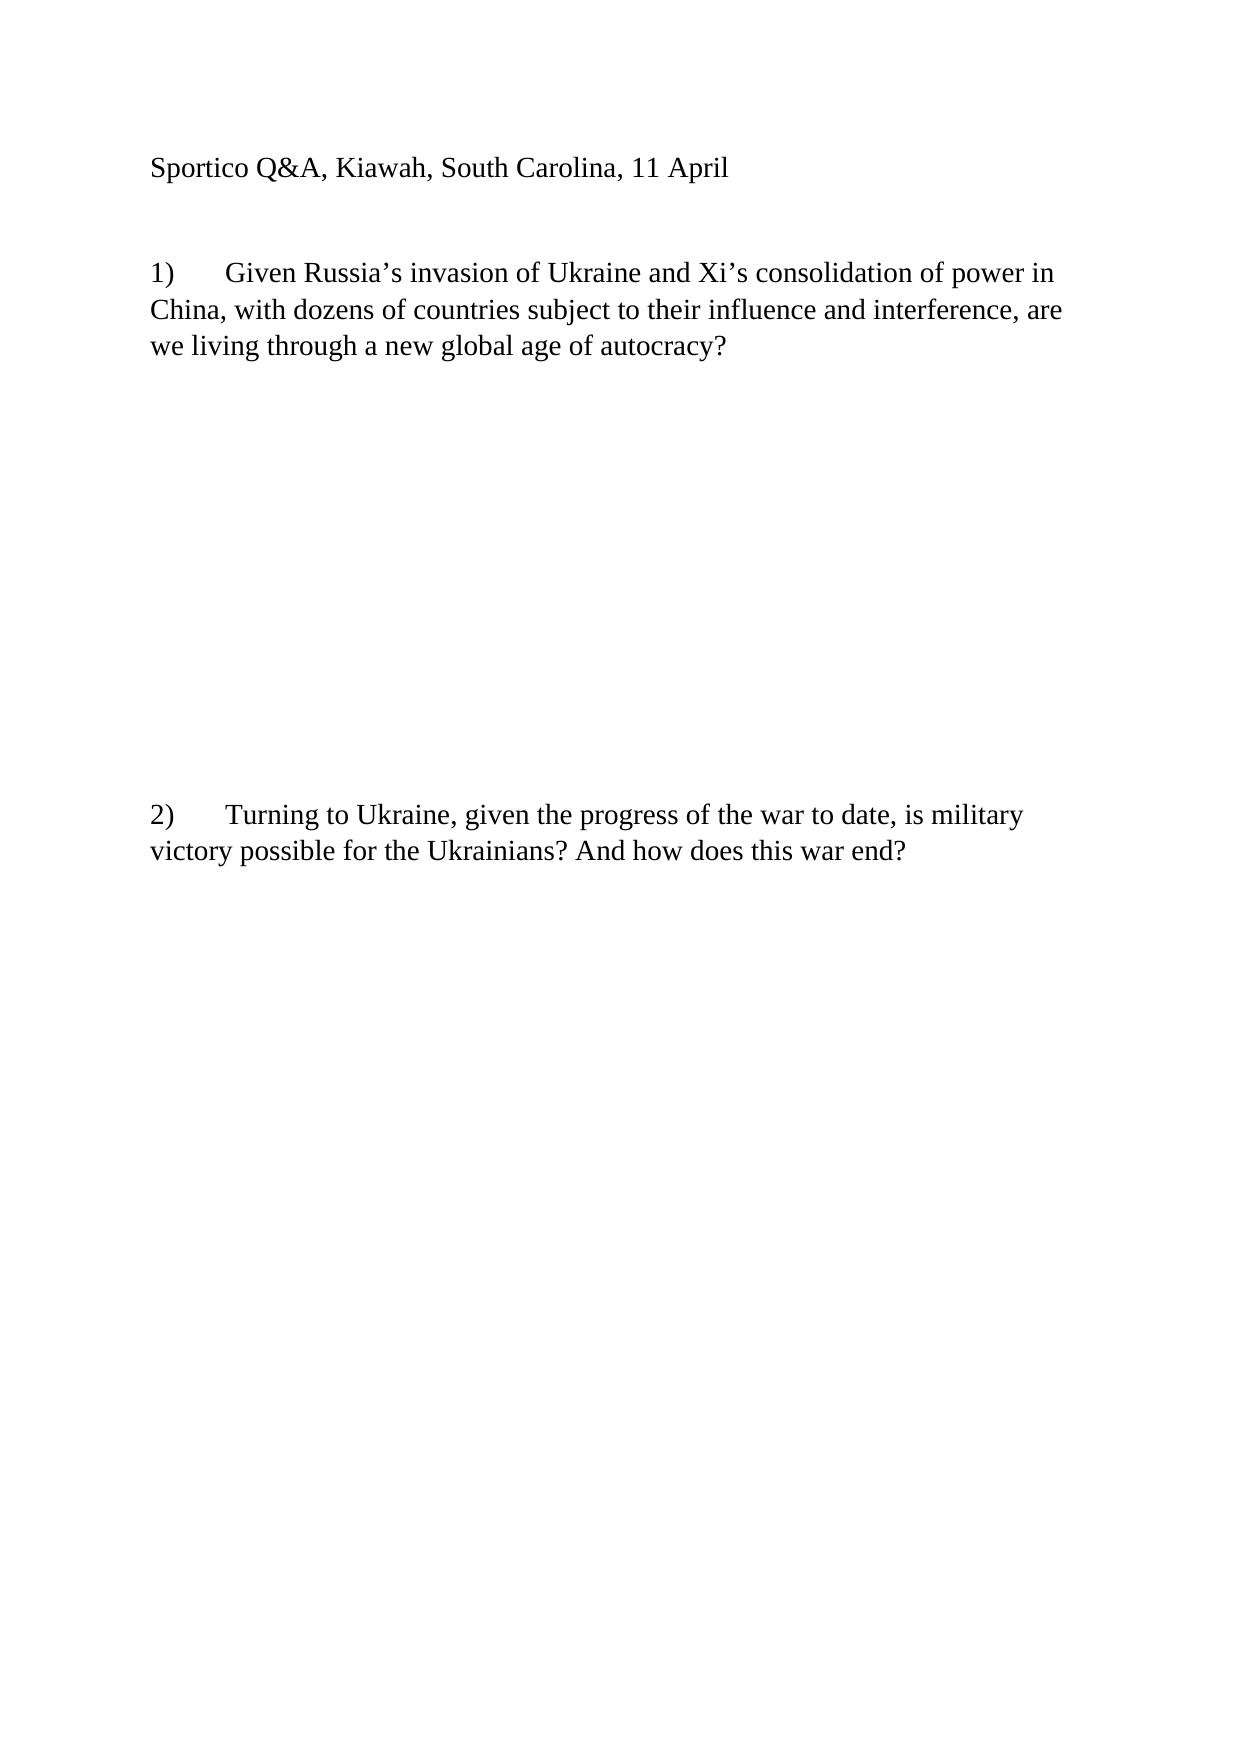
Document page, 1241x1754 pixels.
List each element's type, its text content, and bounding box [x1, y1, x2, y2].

text 2) Turning to Ukraine, given the progress of the war to date, is military victory possible for the Ukrainians? And how does this war end? [150, 797, 1090, 867]
text Sportico Q&A, Kiawah, South Carolina, 11 April [150, 150, 1090, 183]
text 1) Given Russia’s invasion of Ukraine and Xi’s consolidation of power in China, with dozens of countries subject to their influence and interference, are we living through a new global age of autocracy? [150, 256, 1090, 361]
